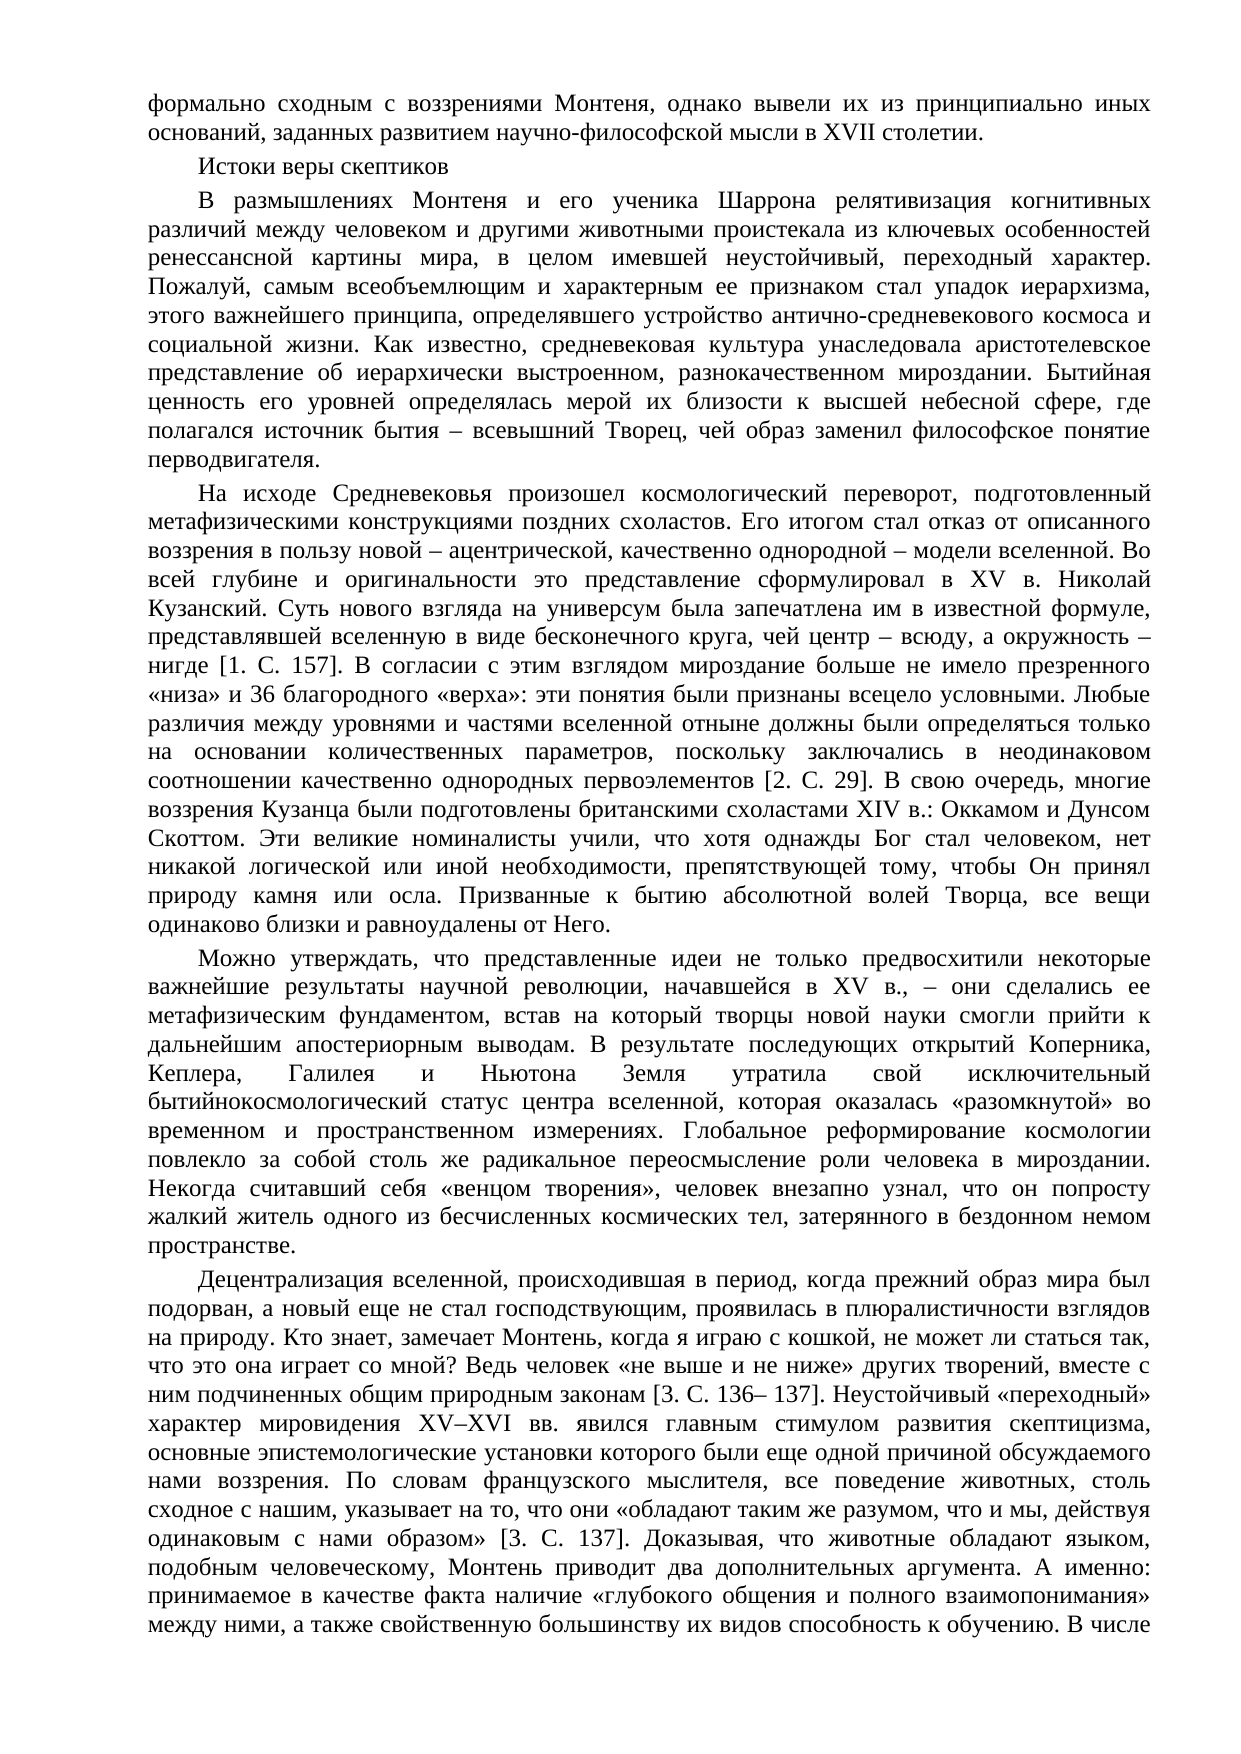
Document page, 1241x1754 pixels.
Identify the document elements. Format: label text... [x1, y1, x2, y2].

text Можно утверждать, что представленные идеи не только предвосхитили некоторые важнейшие результаты научной революции, начавшейся в XV в., – они сделались ее метафизическим фундаментом, встав на который творцы новой науки смогли прийти к дальнейшим апостериорным выводам. В результате последующих открытий Коперника, Кеплера, Галилея и Ньютона Земля утратила свой исключительный бытийнокосмологический статус центра вселенной, которая оказалась «разомкнутой» во временном и пространственном измерениях. Глобальное реформирование космологии повлекло за собой столь же радикальное переосмысление роли человека в мироздании. Некогда считавший себя «венцом творения», человек внезапно узнал, что он попросту жалкий житель одного из бесчисленных космических тел, затерянного в бездонном немом пространстве. [148, 943, 1152, 1259]
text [148, 1264, 1152, 1638]
text Истоки веры скептиков [148, 151, 1152, 180]
text На исходе Средневековья произошел космологический переворот, подготовленный метафизическими конструкциями поздних схоластов. Его итогом стал отказ от описанного воззрения в пользу новой – ацентрической, качественно однородной – модели вселенной. Во всей глубине и оригинальности это представление сформулировал в XV в. Николай Кузанский. Суть нового взгляда на универсум была запечатлена им в известной формуле, представлявшей вселенную в виде бесконечного круга, чей центр – всюду, а окружность – нигде [1. С. 157]. В согласии с этим взглядом мироздание больше не имело презренного «низа» и 36 благородного «верха»: эти понятия были признаны всецело условными. Любые различия между уровнями и частями вселенной отныне должны были определяться только на основании количественных параметров, поскольку заключались в неодинаковом соотношении качественно однородных первоэлементов [2. С. 29]. В свою очередь, многие воззрения Кузанца были подготовлены британскими схоластами XIV в.: Оккамом и Дунсом Скоттом. Эти великие номиналисты учили, что хотя однажды Бог стал человеком, нет никакой логической или иной необходимости, препятствующей тому, чтобы Он принял природу камня или осла. Призванные к бытию абсолютной волей Творца, все вещи одинаково близки и равноудалены от Него. [148, 478, 1152, 938]
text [148, 88, 1152, 146]
text В размышлениях Монтеня и его ученика Шаррона релятивизация когнитивных различий между человеком и другими животными проистекала из ключевых особенностей ренессансной картины мира, в целом имевшей неустойчивый, переходный характер. Пожалуй, самым всеобъемлющим и характерным ее признаком стал упадок иерархизма, этого важнейшего принципа, определявшего устройство антично-средневекового космоса и социальной жизни. Как известно, средневековая культура унаследовала аристотелевское представление об иерархически выстроенном, разнокачественном мироздании. Бытийная ценность его уровней определялась мерой их близости к высшей небесной сфере, где полагался источник бытия – всевышний Творец, чей образ заменил философское понятие перводвигателя. [148, 185, 1152, 472]
